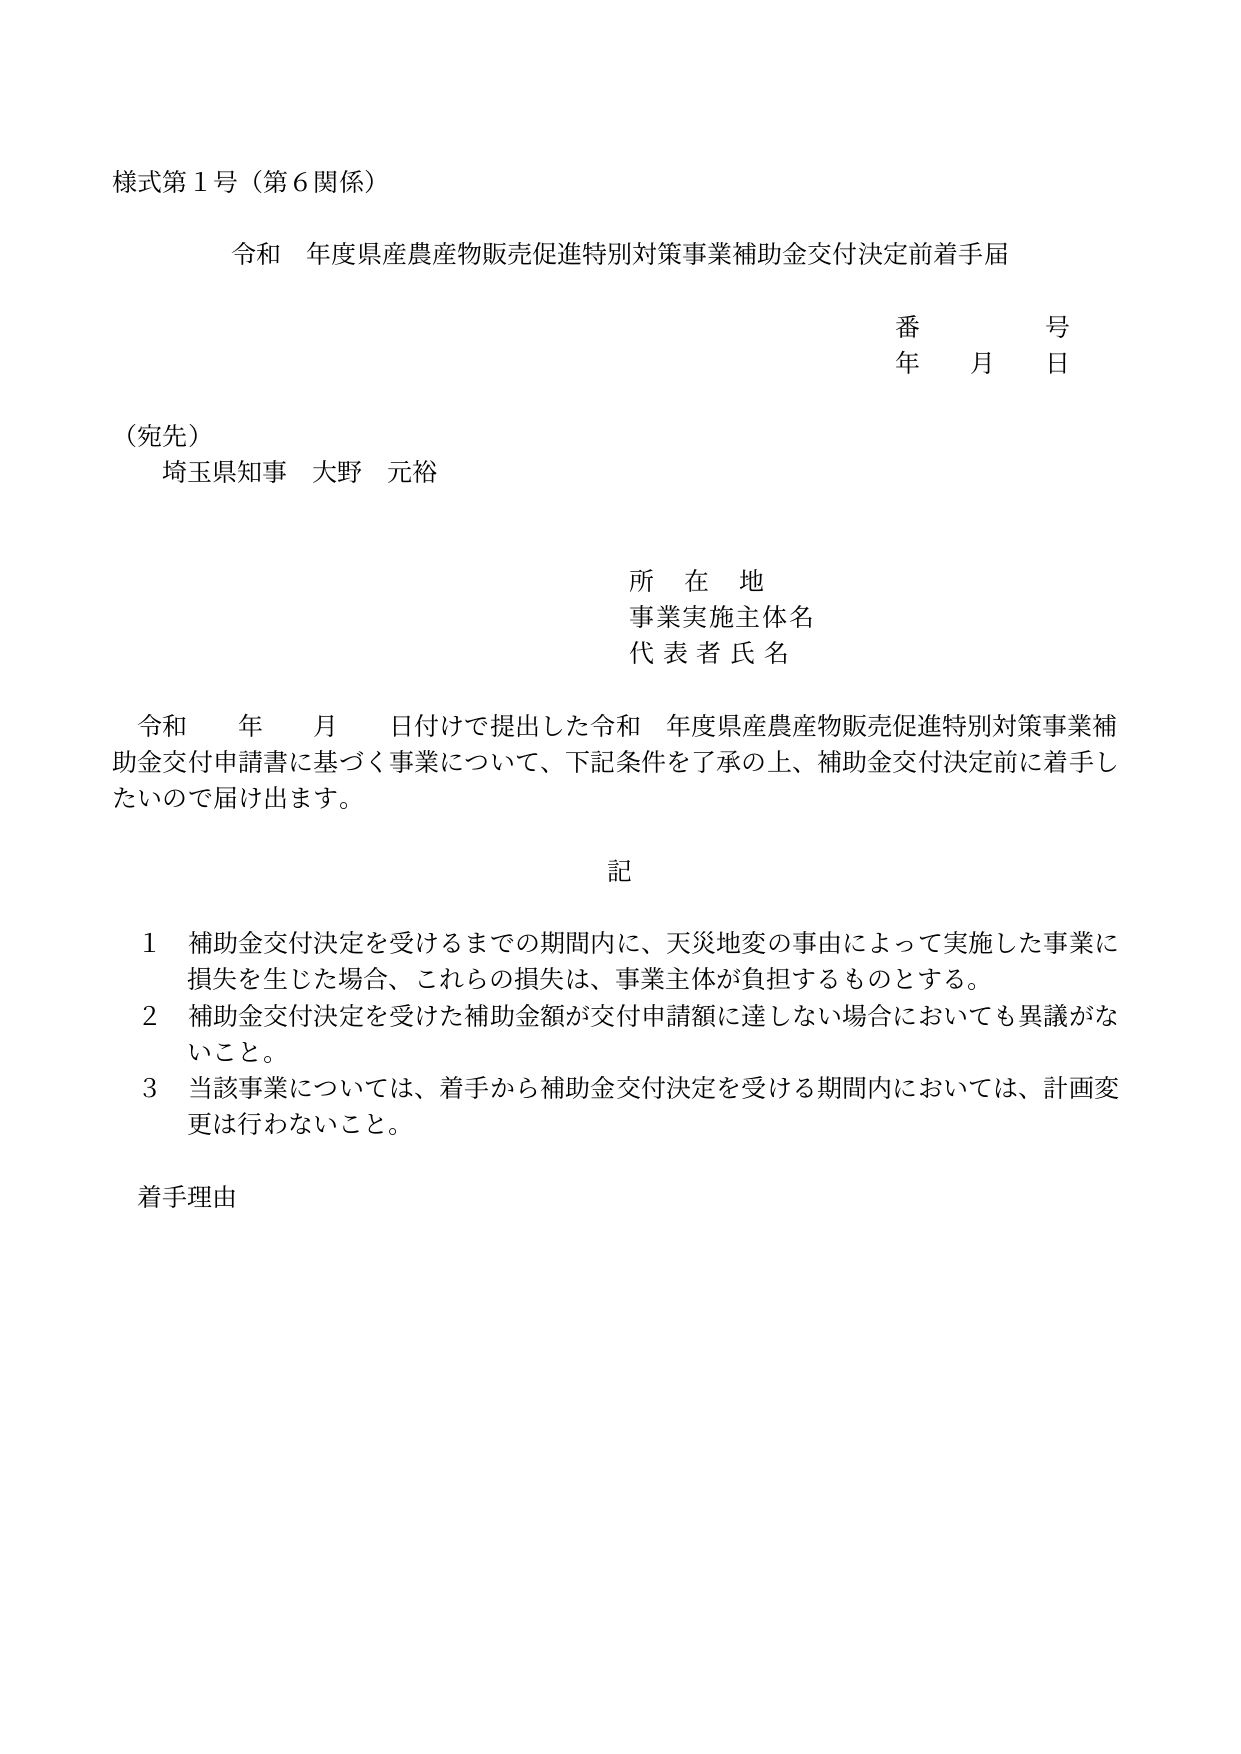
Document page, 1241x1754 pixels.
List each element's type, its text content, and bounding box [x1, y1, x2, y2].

text （宛先） [112, 416, 1128, 452]
text 代表者氏名 [378, 633, 1128, 670]
text 番 号 [112, 307, 1128, 343]
text 令和 年 月 日付けで提出した令和 年度県産農産物販売促進特別対策事業補助金交付申請書に基づく事業について、下記条件を了承の上、補助金交付決定前に着手したいので届け出ます。 [112, 706, 1128, 815]
text ３ 当該事業については、着手から補助金交付決定を受ける期間内においては、計画変更は行わないこと。 [112, 1068, 1128, 1141]
text 様式第１号（第６関係） [112, 162, 1128, 198]
text ２ 補助金交付決定を受けた補助金額が交付申請額に達しない場合においても異議がないこと。 [112, 996, 1128, 1068]
text 所在地 [629, 561, 1128, 597]
text １ 補助金交付決定を受けるまでの期間内に、天災地変の事由によって実施した事業に損失を生じた場合、これらの損失は、事業主体が負担するものとする。 [112, 923, 1128, 996]
text 事業実施主体名 [629, 597, 1128, 633]
text 年 月 日 [112, 343, 1128, 380]
text 令和 年度県産農産物販売促進特別対策事業補助金交付決定前着手届 [112, 235, 1128, 271]
text 着手理由 [112, 1177, 1128, 1213]
text 埼玉県知事 大野 元裕 [112, 452, 1128, 488]
text 記 [112, 851, 1128, 887]
